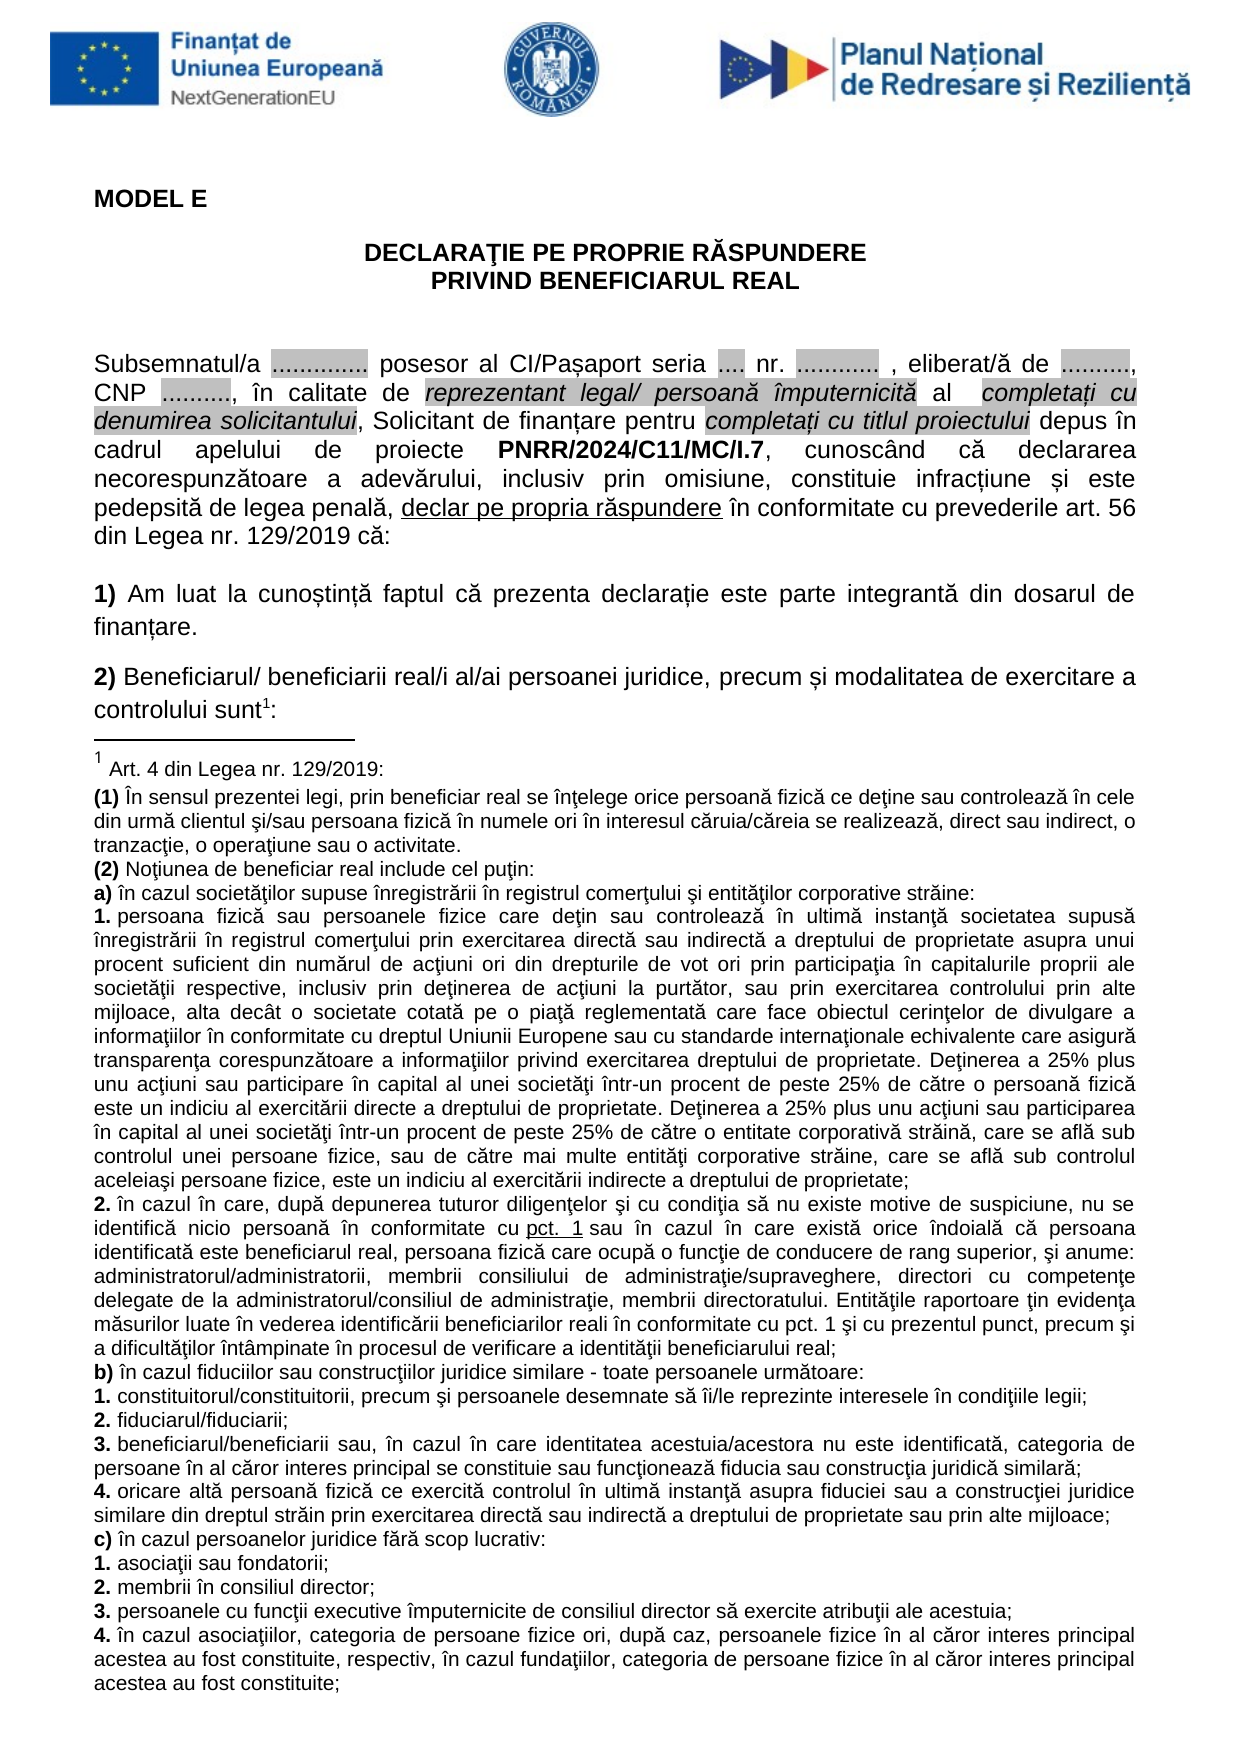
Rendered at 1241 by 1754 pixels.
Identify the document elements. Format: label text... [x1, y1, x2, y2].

picture [50, 22, 1191, 117]
text PRIVIND BENEFICIARUL REAL [94, 266, 1137, 295]
text MODEL E [94, 184, 1137, 212]
text 2) Beneficiarul/ beneficiarii real/i al/ai persoanei juridice, precum și modalitatea de exercitare a controlului sunt: [94, 662, 1137, 723]
text Subsemnatul/a .............. posesor al CI/Pașaport seria .... nr. ............ , eliberat/ă de .........., CNP .........., în calitate de reprezentant legal/ persoană împuternicită al completați cu denumirea solicitantului, Solicitant de finanțare pentru completați cu titlul proiectului depus în cadrul apelului de proiecte PNRR/2024/C11/MC/I.7, cunoscând că declararea necorespunzătoare a adevărului, inclusiv prin omisiune, constituie infracțiune și este pedepsită de legea penală, declar pe propria răspundere în conformitate cu prevederile art. 56 din Legea nr. 129/2019 că: [94, 349, 1137, 550]
text 1) Am luat la cunoștință faptul că prezenta declarație este parte integrantă din dosarul de finanțare. [94, 579, 1137, 641]
text DECLARAŢIE PE PROPRIE RĂSPUNDERE [94, 237, 1137, 266]
